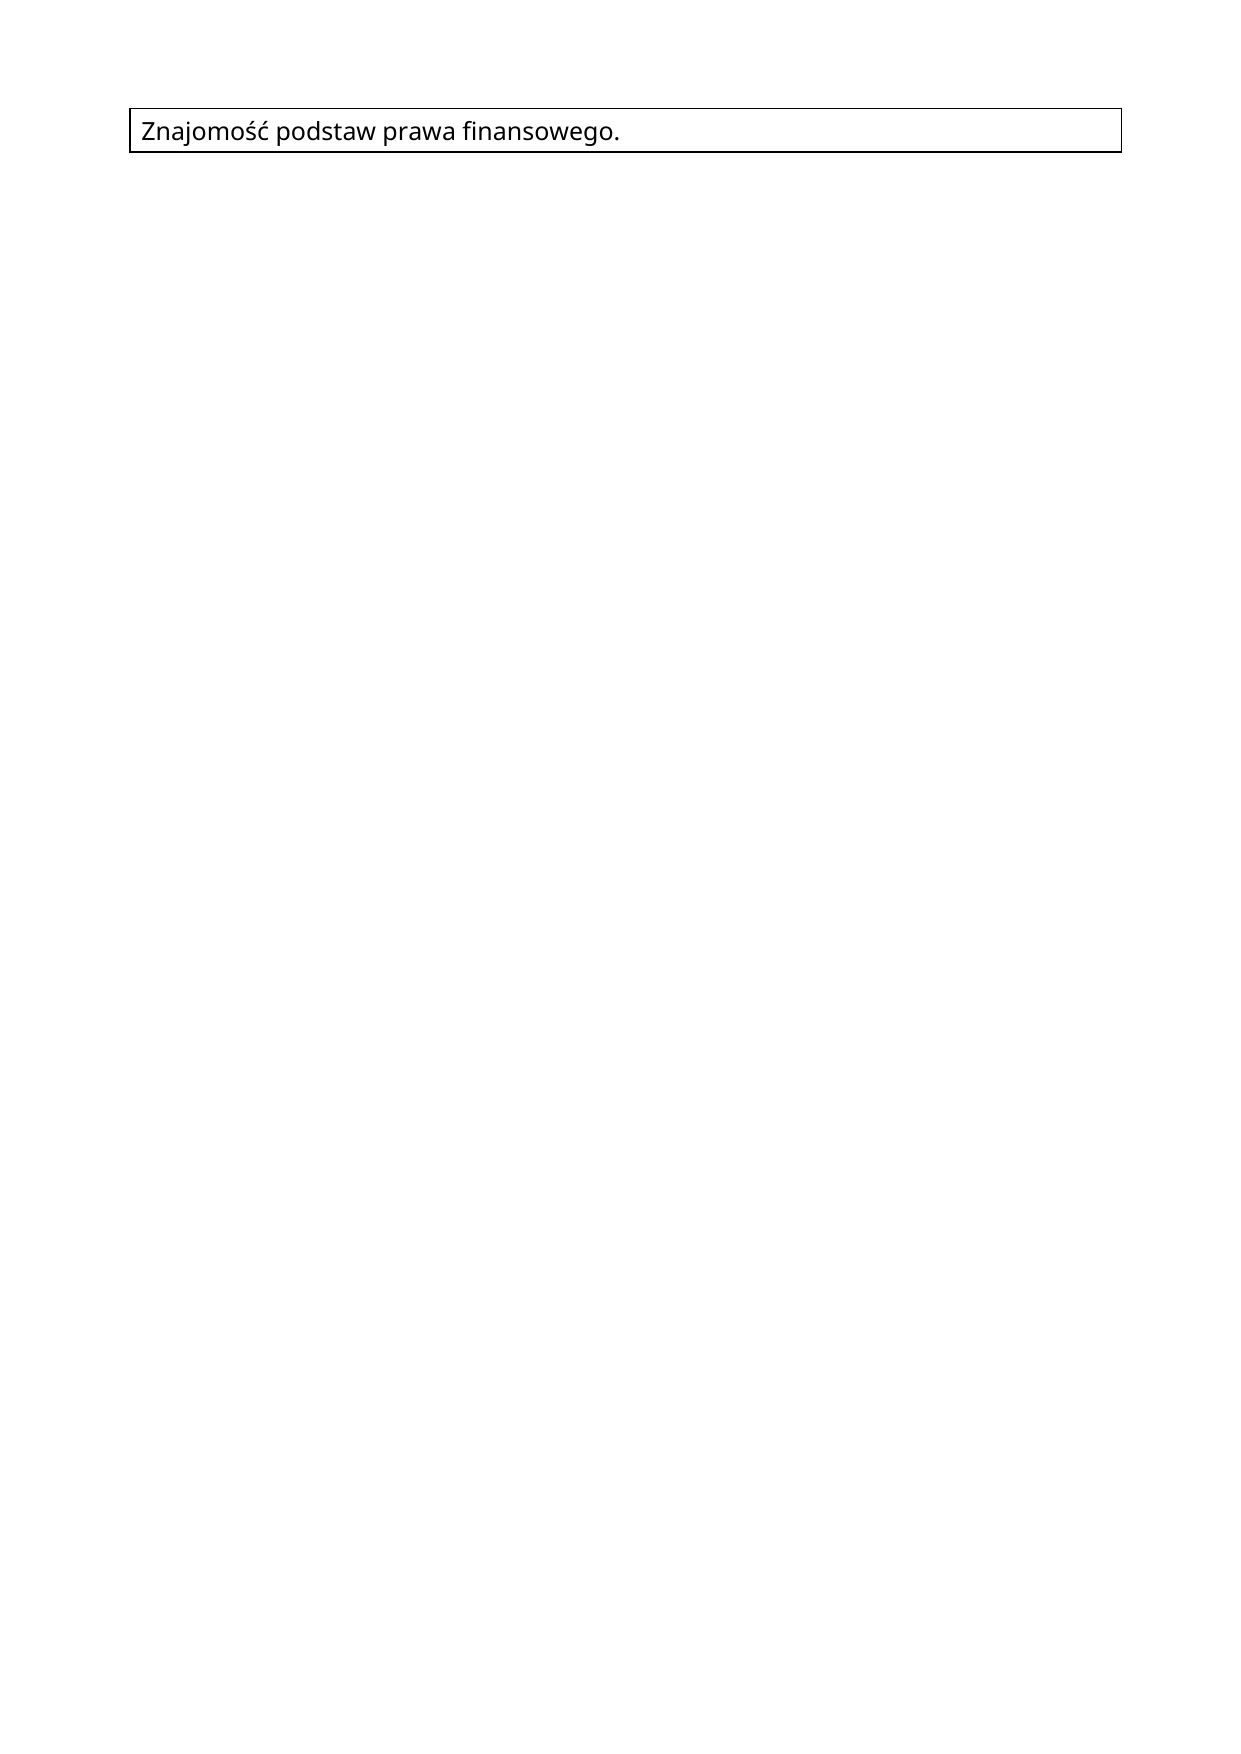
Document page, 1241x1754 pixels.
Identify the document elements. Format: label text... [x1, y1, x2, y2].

table_header Znajomość podstaw prawa finansowego. [131, 109, 1121, 151]
